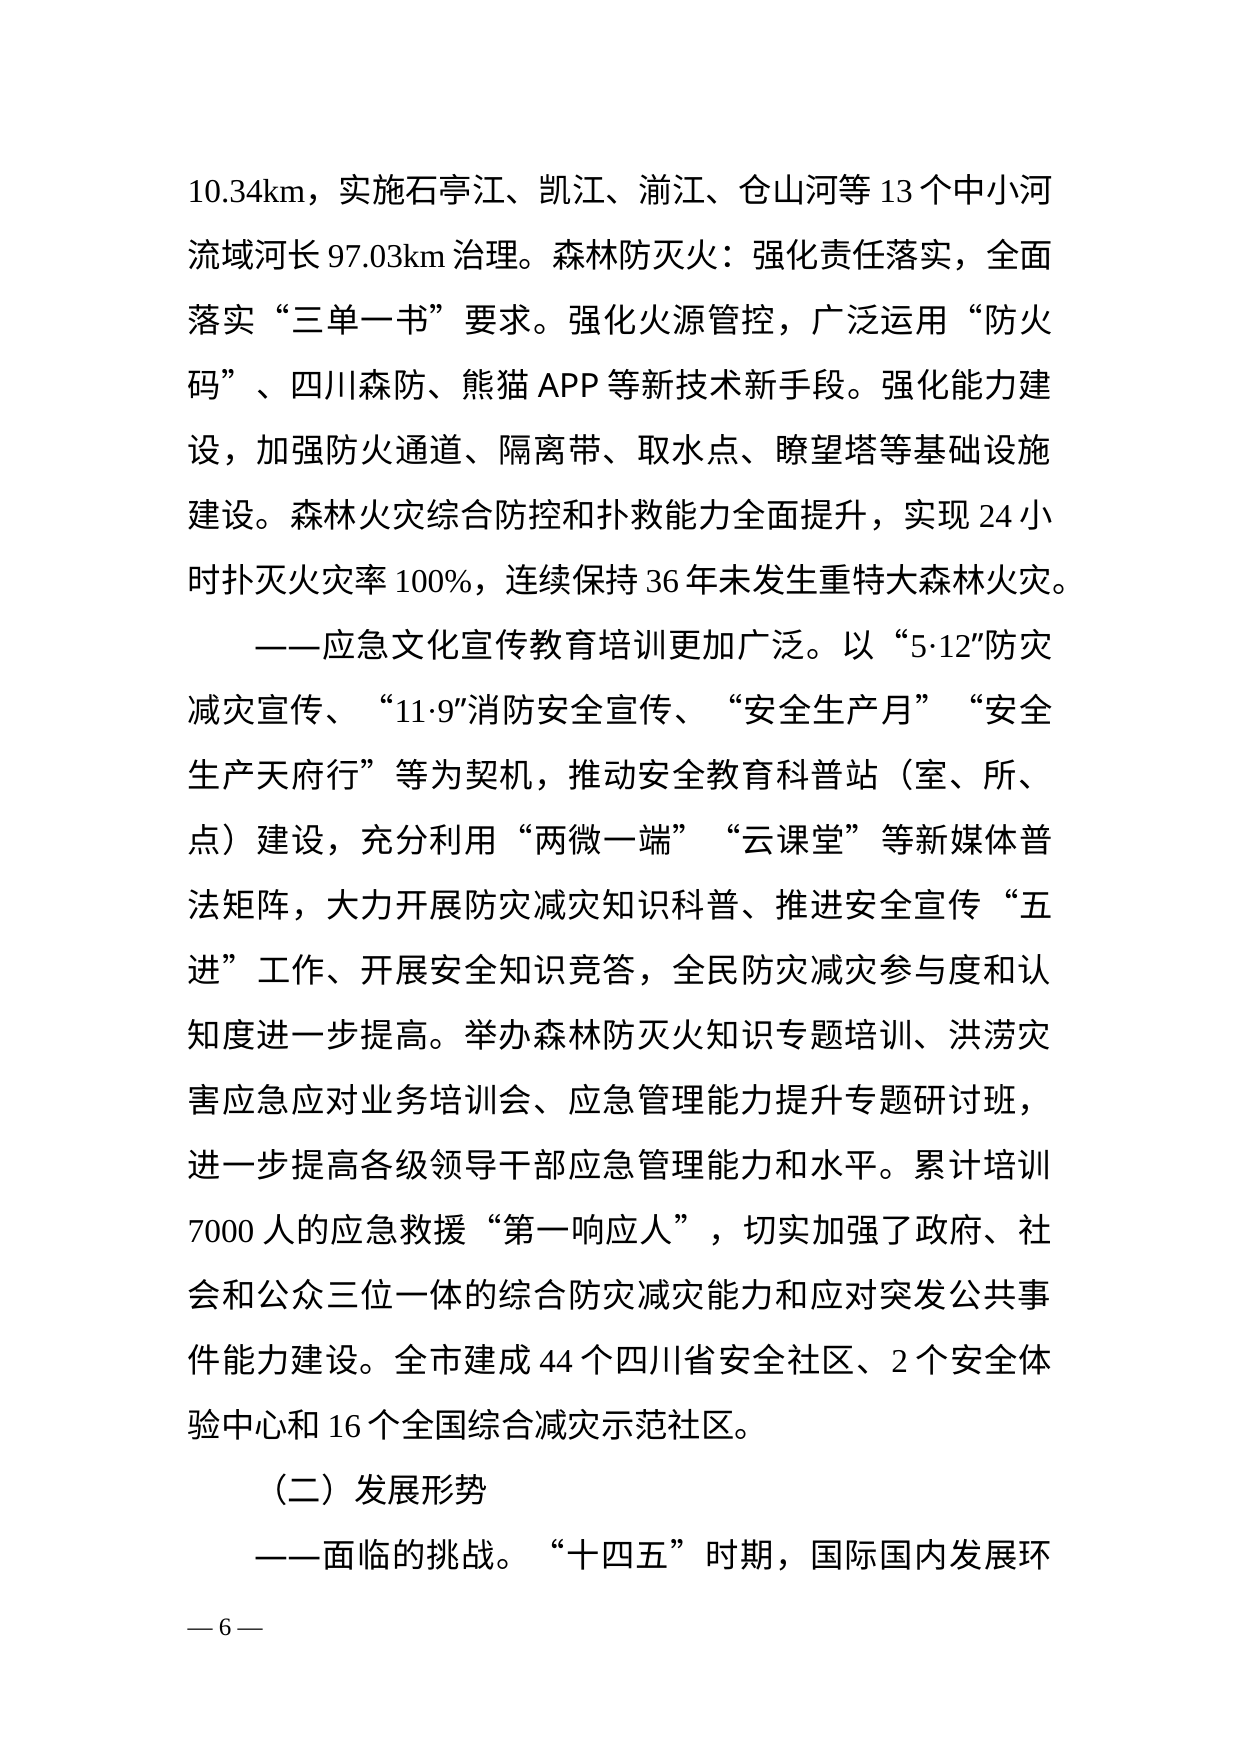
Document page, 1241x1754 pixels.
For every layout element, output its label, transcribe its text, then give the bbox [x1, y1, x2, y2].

text ——应急文化宣传教育培训更加广泛。以“5·12”防灾减灾宣传、“11·9”消防安全宣传、“安全生产月”“安全生产天府行”等为契机，推动安全教育科普站（室、所、点）建设，充分利用“两微一端”“云课堂”等新媒体普法矩阵，大力开展防灾减灾知识科普、推进安全宣传“五进”工作、开展安全知识竞答，全民防灾减灾参与度和认知度进一步提高。举办森林防灭火知识专题培训、洪涝灾害应急应对业务培训会、应急管理能力提升专题研讨班，进一步提高各级领导干部应急管理能力和水平。累计培训7000人的应急救援“第一响应人”，切实加强了政府、社会和公众三位一体的综合防灾减灾能力和应对突发公共事件能力建设。全市建成44个四川省安全社区、2个安全体验中心和16个全国综合减灾示范社区。 [187, 610, 1053, 1455]
text （二）发展形势 [187, 1455, 1053, 1520]
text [187, 155, 1053, 610]
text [187, 1520, 1053, 1585]
